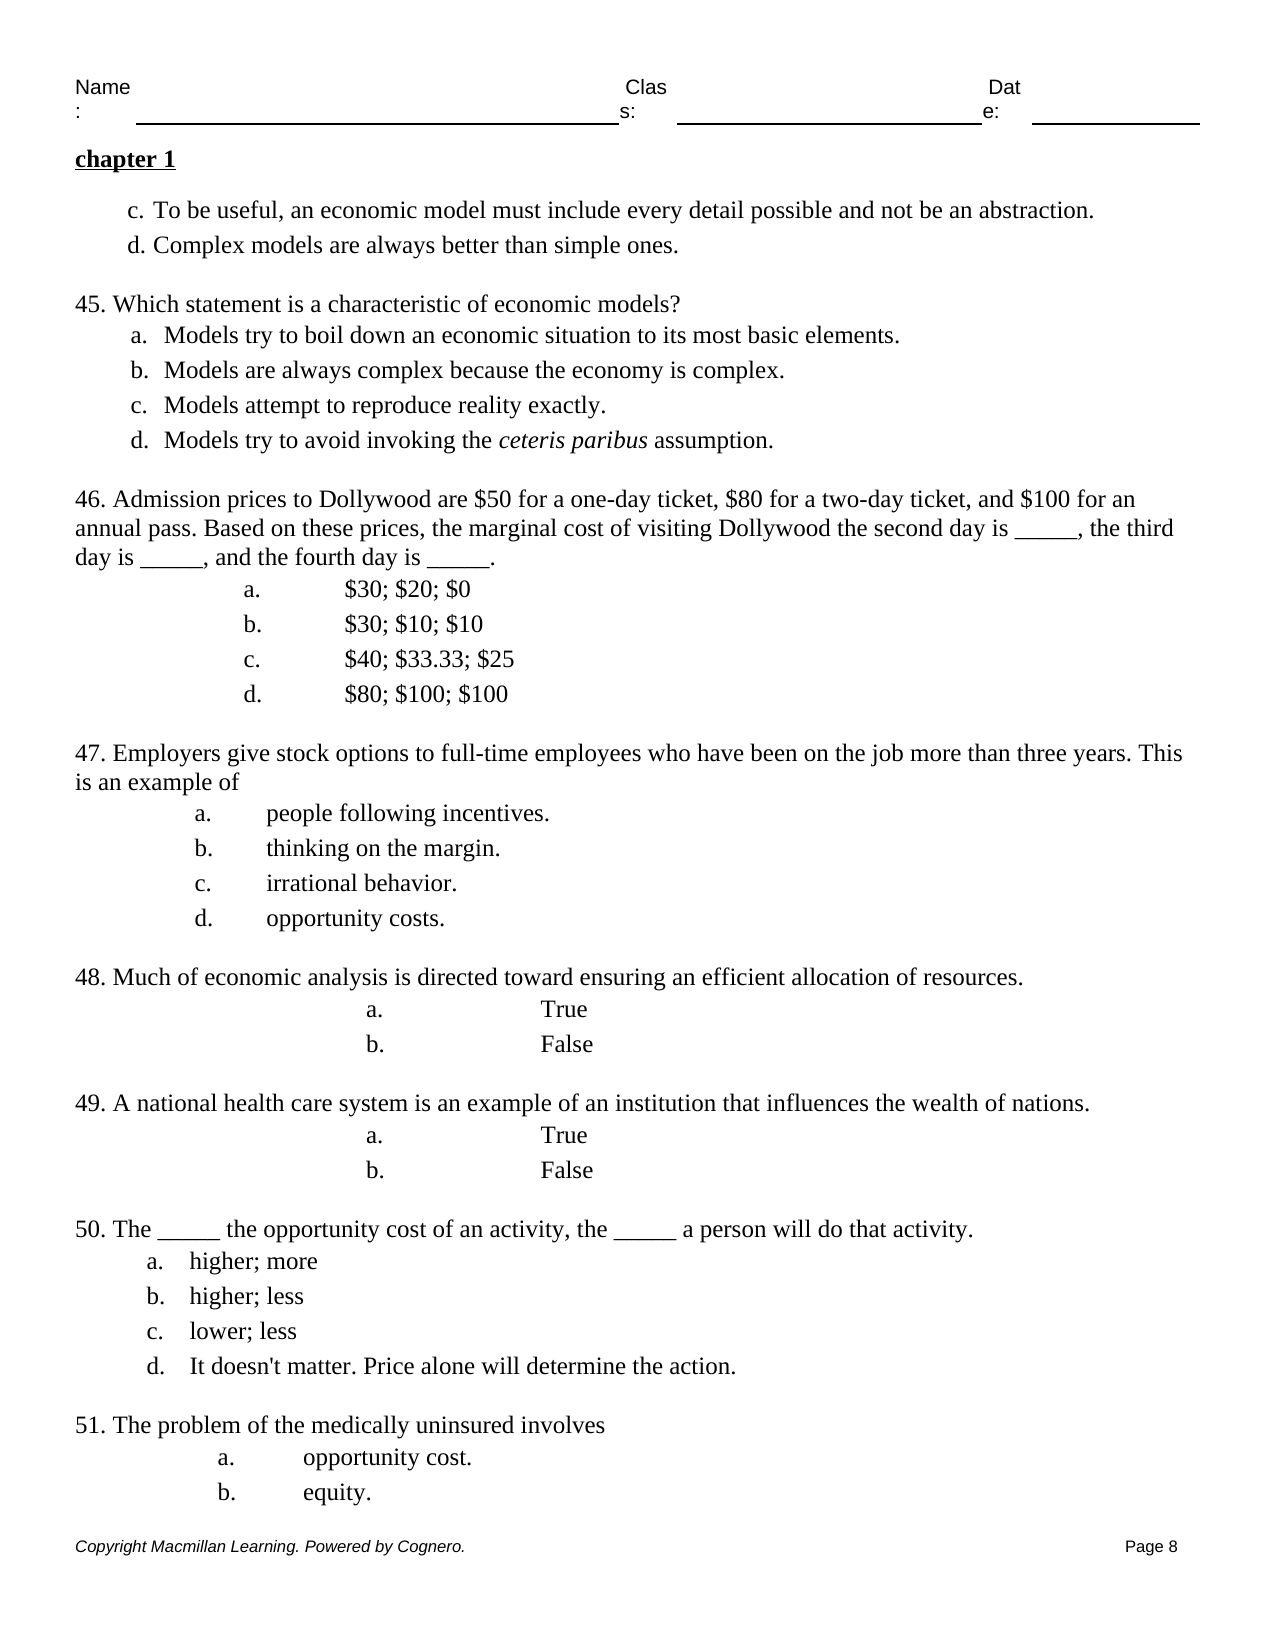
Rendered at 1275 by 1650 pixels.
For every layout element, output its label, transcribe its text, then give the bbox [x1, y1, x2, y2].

table_header 46. Admission prices to Dollywood are $50 for a one-day ticket, $80 for a two-day ticket, and $100 for an annual pass. Based on these prices, the marginal cost of visiting Dollywood the second day is _____, the third day is _____, and the fourth day is _____. [75, 485, 1200, 711]
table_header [75, 1410, 1200, 1509]
table_header 50. The _____ the opportunity cost of an activity, the _____ a person will do that activity. [75, 1214, 1200, 1383]
table_header 45. Which statement is a characteristic of economic models? [75, 289, 1200, 458]
table_header 47. Employers give stock options to full-time employees who have been on the job more than three years. This is an example of [75, 738, 1200, 936]
table_header 49. A national health care system is an example of an institution that influences the wealth of nations. [75, 1088, 1200, 1187]
table_header 48. Much of economic analysis is directed toward ensuring an efficient allocation of resources. [75, 963, 1200, 1061]
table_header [75, 192, 1200, 262]
